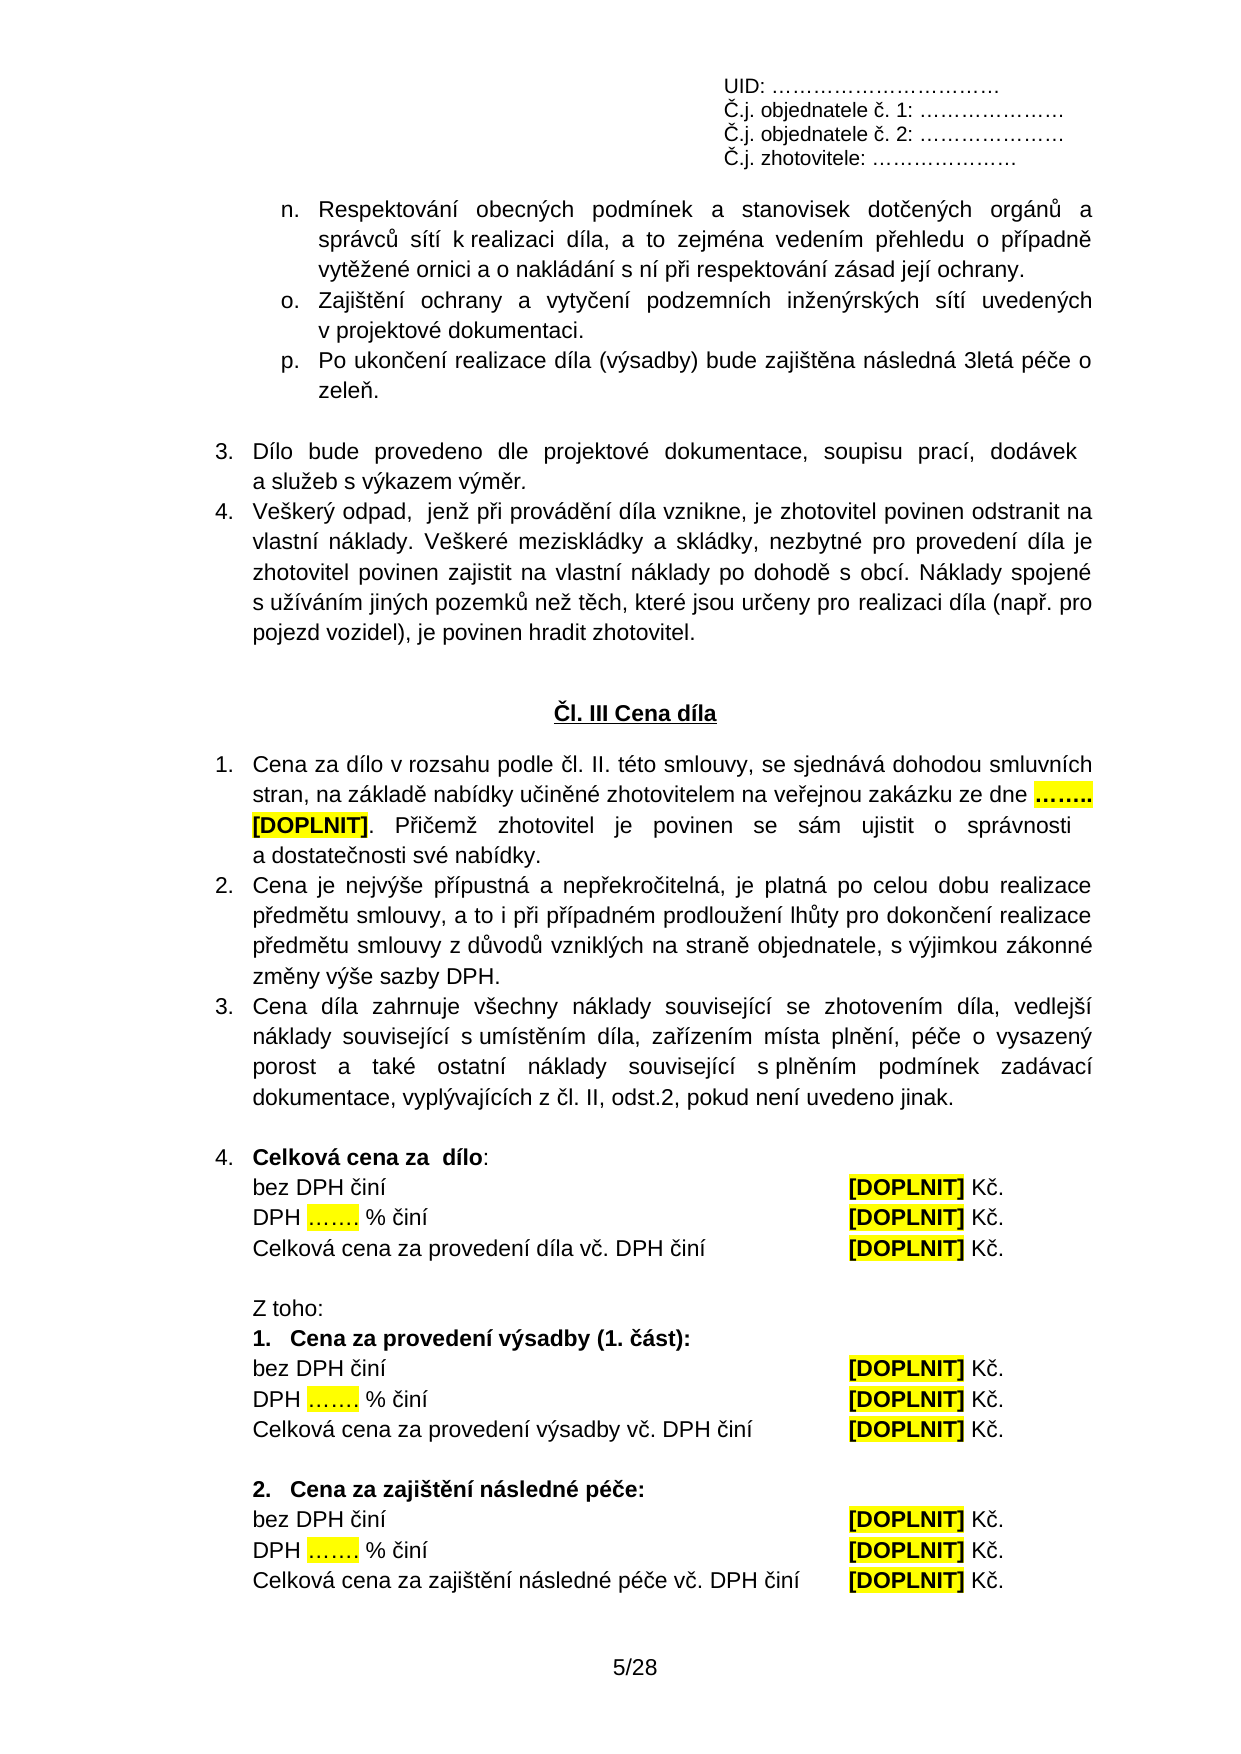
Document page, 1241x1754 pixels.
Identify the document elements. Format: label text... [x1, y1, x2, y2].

list Zajištění ochrany a vytyčení podzemních inženýrských sítí uvedených v projektové dokumentaci. [281, 287, 1093, 343]
list DPH ……. % činí [DOPLNIT] Kč. [359, 1386, 849, 1412]
list bez DPH činí [DOPLNIT] Kč. [964, 1506, 1093, 1533]
list Cena je nejvýše přípustná a nepřekročitelná, je platná po celou dobu realizace předmětu smlouvy, a to i při případném prodloužení lhůty pro dokončení realizace předmětu smlouvy z důvodů vzniklých na straně objednatele, s výjimkou zákonné změny výše sazby DPH. [215, 872, 1093, 989]
list bez DPH činí [DOPLNIT] Kč. [964, 1355, 1093, 1382]
list Celková cena za provedení díla vč. DPH činí [DOPLNIT] Kč. [252, 1234, 1093, 1261]
list Celková cena za dílo: [215, 1144, 1093, 1170]
list DPH ……. % činí [DOPLNIT] Kč. [964, 1537, 1093, 1563]
list Cena za zajištění následné péče: [252, 1476, 1093, 1502]
text Čl. III Cena díla [177, 700, 1093, 726]
list Z toho: [252, 1295, 1093, 1321]
list Cena díla zahrnuje všechny náklady související se zhotovením díla, vedlejší náklady související s umístěním díla, zařízením místa plnění, péče o vysazený porost a také ostatní náklady související s plněním podmínek zadávací dokumentace, vyplývajících z čl. II, odst.2, pokud není uvedeno jinak. [215, 993, 1093, 1110]
list Po ukončení realizace díla (výsadby) bude zajištěna následná 3letá péče o zeleň. [281, 347, 1093, 403]
list Cena za dílo v rozsahu podle čl. II. této smlouvy, se sjednává dohodou smluvních stran, na základě nabídky učiněné zhotovitelem na veřejnou zakázku ze dne ……..[DOPLNIT]. Přičemž zhotovitel je povinen se sám ujistit o správnosti a dostatečnosti své nabídky. [215, 751, 1093, 868]
list Dílo bude provedeno dle projektové dokumentace, soupisu prací, dodávek a služeb s výkazem výměr. [215, 438, 1093, 494]
list DPH ……. % činí [DOPLNIT] Kč. [964, 1204, 1093, 1231]
list DPH ……. % činí [DOPLNIT] Kč. [964, 1386, 1093, 1412]
list Celková cena za zajištění následné péče vč. DPH činí [DOPLNIT] Kč. [252, 1567, 849, 1593]
list DPH ……. % činí [DOPLNIT] Kč. [359, 1204, 849, 1231]
list bez DPH činí [DOPLNIT] Kč. [252, 1355, 849, 1382]
list Cena za provedení výsadby (1. část): [252, 1325, 1093, 1351]
list bez DPH činí [DOPLNIT] Kč. [252, 1174, 849, 1200]
list bez DPH činí [DOPLNIT] Kč. [964, 1174, 1093, 1200]
list Respektování obecných podmínek a stanovisek dotčených orgánů a správců sítí k realizaci díla, a to zejména vedením přehledu o případně vytěžené ornici a o nakládání s ní při respektování zásad její ochrany. [281, 196, 1093, 283]
list Celková cena za provedení výsadby vč. DPH činí [DOPLNIT] Kč. [252, 1416, 849, 1442]
list Veškerý odpad, jenž při provádění díla vznikne, je zhotovitel povinen odstranit na vlastní náklady. Veškeré meziskládky a skládky, nezbytné pro provedení díla je zhotovitel povinen zajistit na vlastní náklady po dohodě s obcí. Náklady spojené s užíváním jiných pozemků než těch, které jsou určeny pro realizaci díla (např. pro pojezd vozidel), je povinen hradit zhotovitel. [215, 498, 1093, 645]
list bez DPH činí [DOPLNIT] Kč. [252, 1506, 849, 1533]
list DPH ……. % činí [DOPLNIT] Kč. [359, 1537, 849, 1563]
